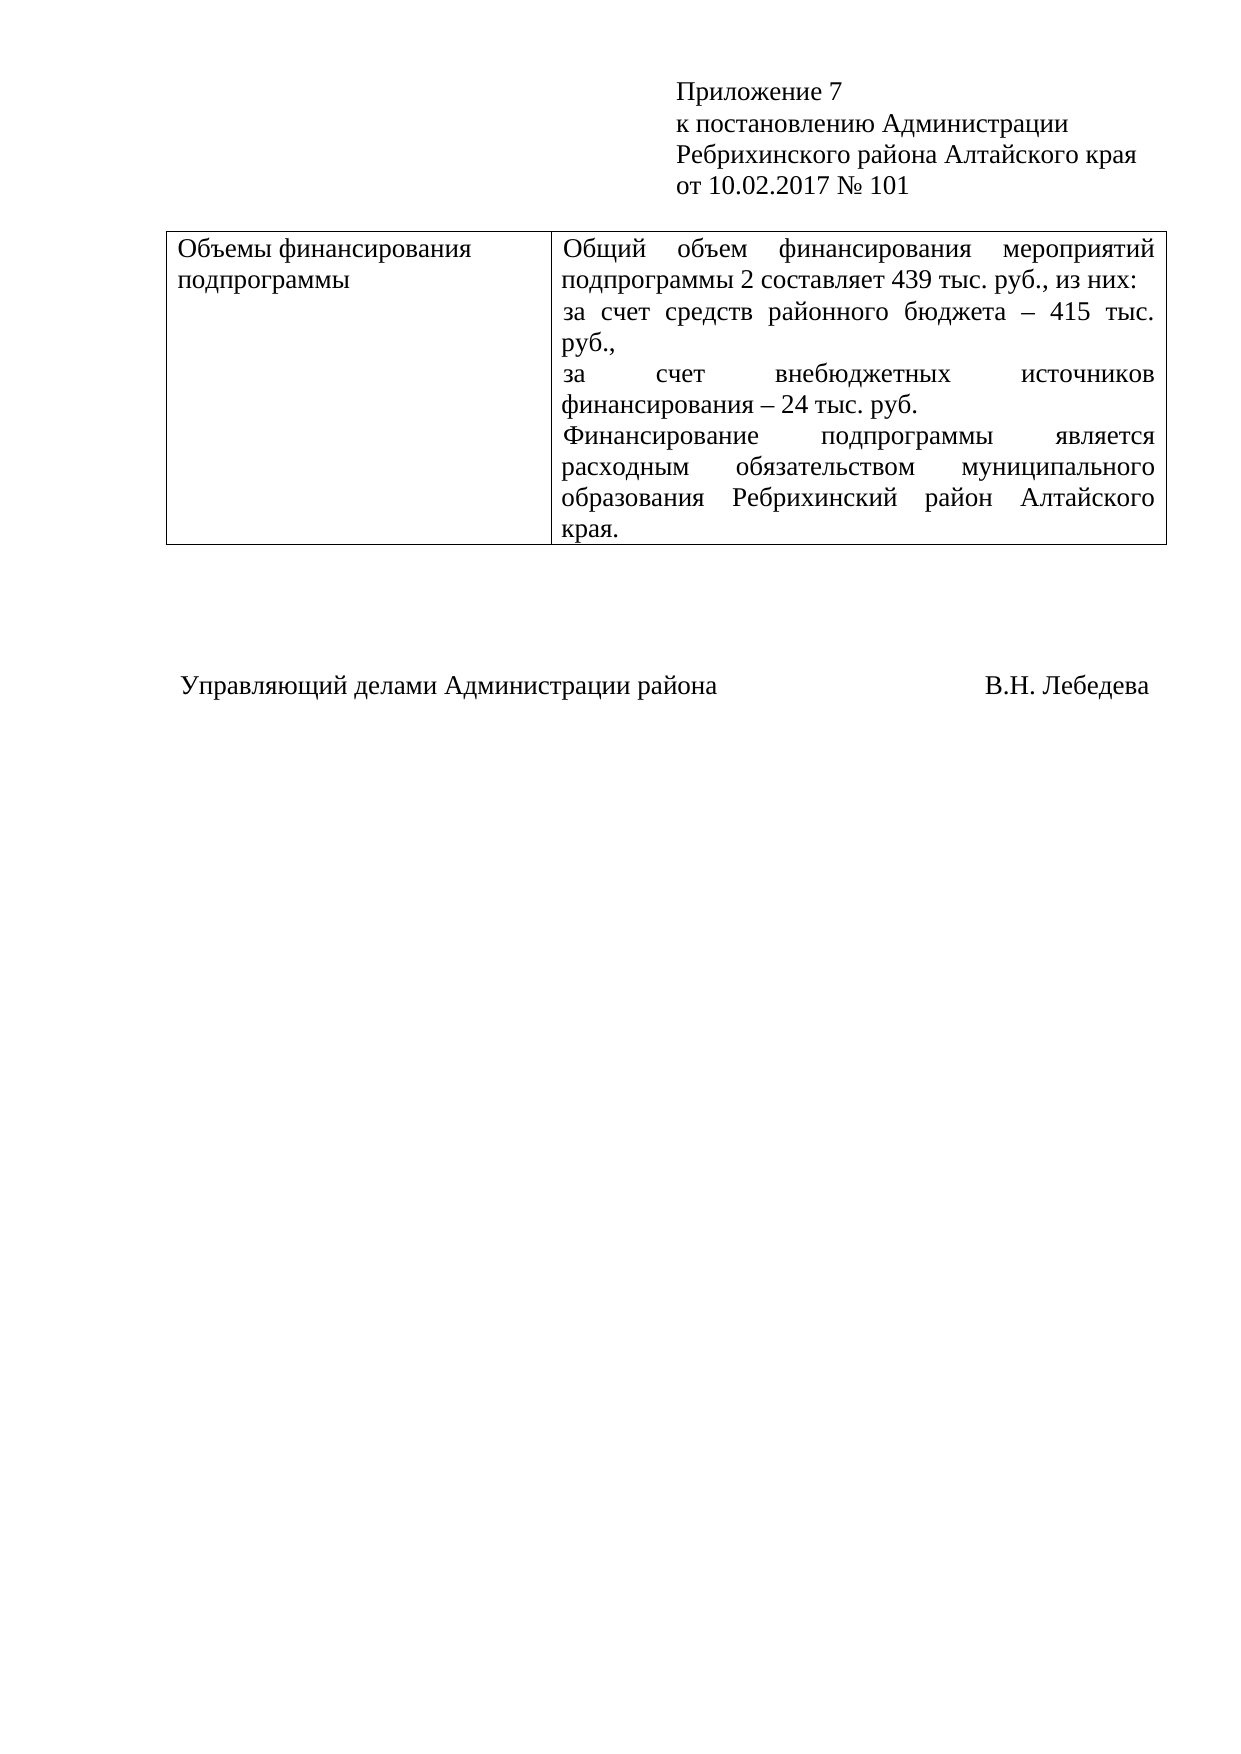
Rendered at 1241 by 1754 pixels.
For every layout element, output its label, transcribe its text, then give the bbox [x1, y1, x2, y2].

table_header Объемы финансирования подпрограммы [167, 232, 551, 544]
table_header Приложение 7 к постановлению Администрации Ребрихинского района Алтайского края от 10.02.2017 № 101 [665, 76, 1163, 200]
text Управляющий делами Администрации района В.Н. Лебедева [177, 669, 1152, 701]
table_header Общий объем финансирования мероприятий подпрограммы 2 составляет 439 тыс. руб., из них: за счет средств районного бюджета – 415 тыс. руб., за счет внебюджетных источников финансирования – 24 тыс. руб. Финансирование подпрограммы является расходным обязательством муниципального образования Ребрихинский район Алтайского края. [552, 232, 1166, 544]
